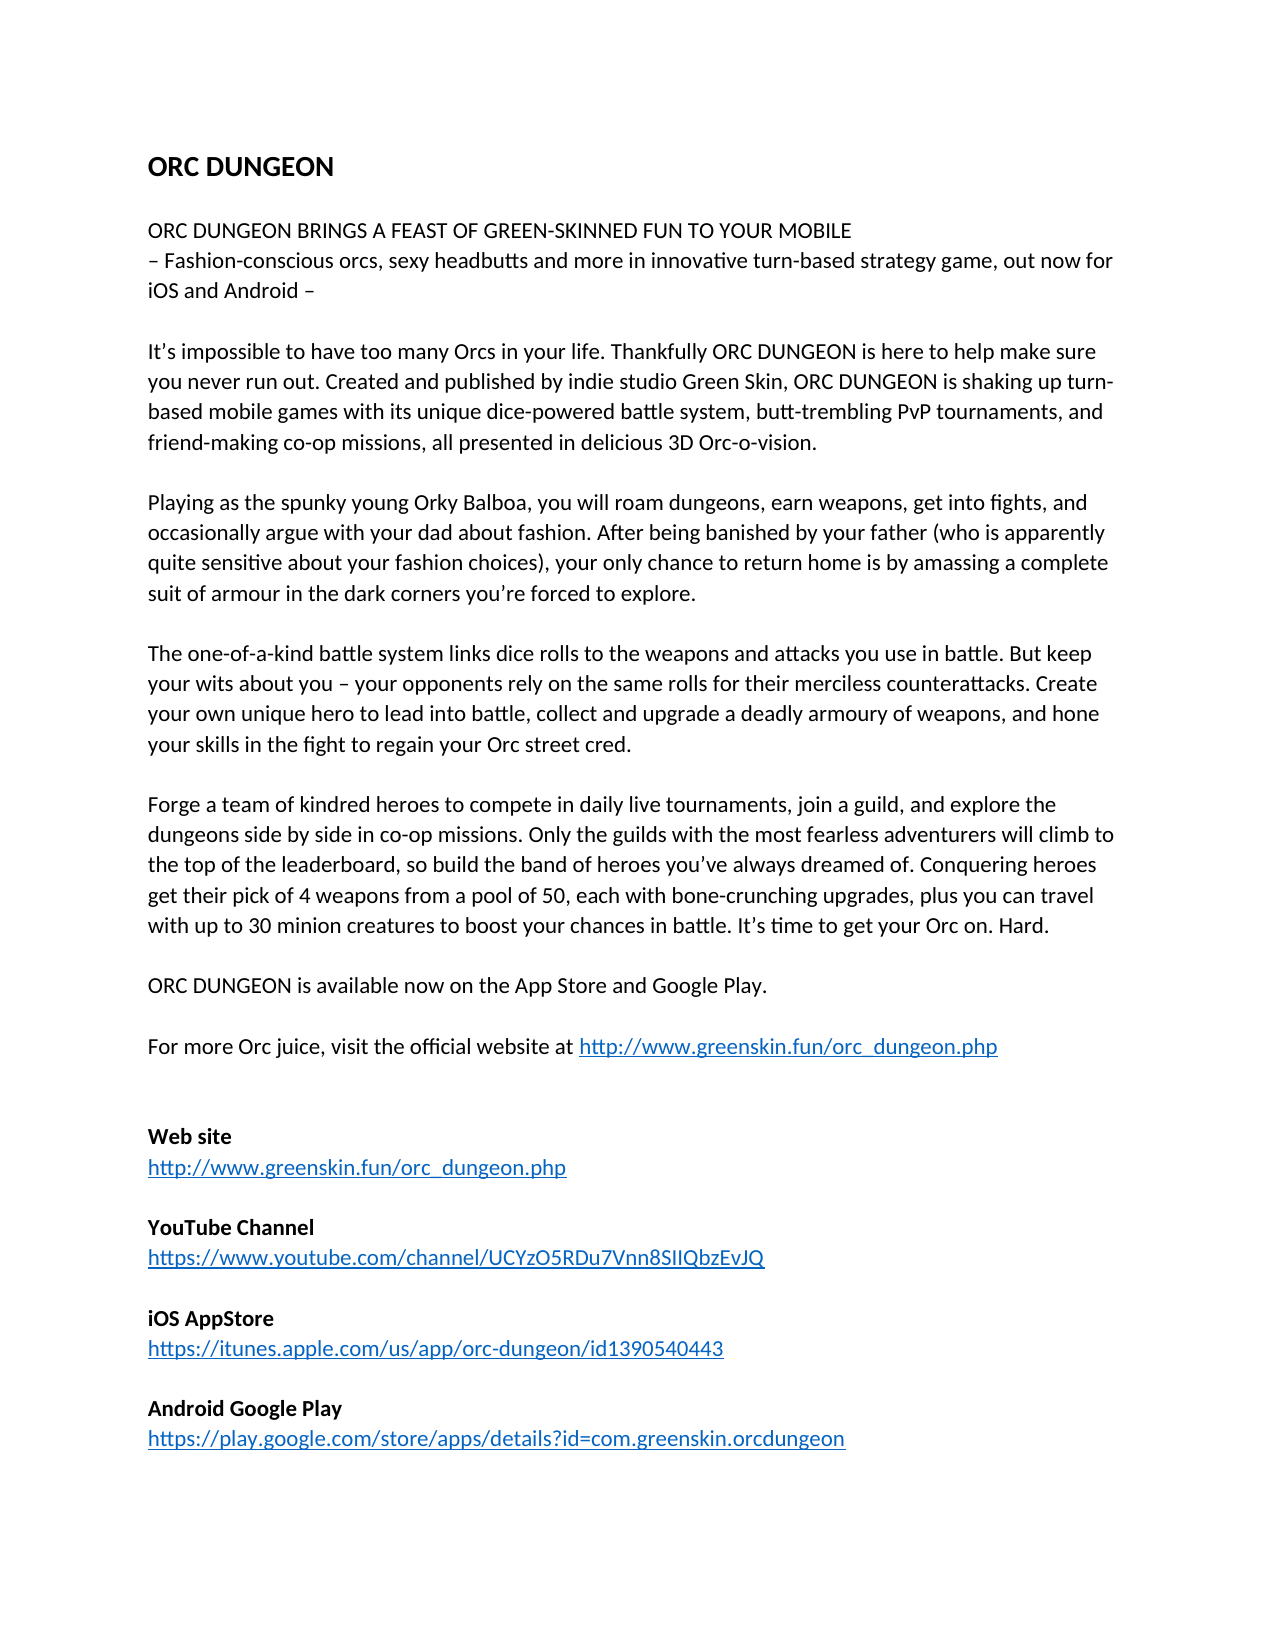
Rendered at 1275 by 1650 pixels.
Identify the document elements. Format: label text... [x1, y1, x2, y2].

text The one-of-a-kind battle system links dice rolls to the weapons and attacks you use in battle. But keep your wits about you – your opponents rely on the same rolls for their merciless counterattacks. Create your own unique hero to lead into battle, collect and upgrade a deadly armoury of weapons, and hone your skills in the fight to regain your Orc street cred. [148, 639, 1127, 758]
text Android Google Play [148, 1394, 1127, 1422]
text ORC DUNGEON is available now on the App Store and Google Play. [148, 971, 1127, 999]
text Forge a team of kindred heroes to compete in daily live tournaments, join a guild, and explore the dungeons side by side in co-op missions. Only the guilds with the most fearless adventurers will climb to the top of the leaderboard, so build the band of heroes you’ve always dreamed of. Conquering heroes get their pick of 4 weapons from a pool of 50, each with bone-crunching upgrades, plus you can travel with up to 30 minion creatures to boost your chances in battle. It’s time to get your Orc on. Hard. [148, 790, 1127, 939]
text ORC DUNGEON BRINGS A FEAST OF GREEN-SKINNED FUN TO YOUR MOBILE [148, 216, 1127, 244]
text For more Orc juice, visit the official website at http://www.greenskin.fun/orc_dungeon.php [148, 1032, 1127, 1060]
text iOS AppStore [148, 1304, 1127, 1332]
text https://itunes.apple.com/us/app/orc-dungeon/id1390540443 [148, 1334, 1127, 1362]
text Web site [148, 1122, 1127, 1151]
text ORC DUNGEON [148, 148, 1127, 183]
text It’s impossible to have too many Orcs in your life. Thankfully ORC DUNGEON is here to help make sure you never run out. Created and published by indie studio Green Skin, ORC DUNGEON is shaking up turn-based mobile games with its unique dice-powered battle system, butt-trembling PvP tournaments, and friend-making co-op missions, all presented in delicious 3D Orc-o-vision. [148, 337, 1127, 456]
text https://play.google.com/store/apps/details?id=com.greenskin.orcdungeon [148, 1424, 1127, 1453]
text Playing as the spunky young Orky Balboa, you will roam dungeons, earn weapons, get into fights, and occasionally argue with your dad about fashion. After being banished by your father (who is apparently quite sensitive about your fashion choices), your only chance to return home is by amassing a complete suit of armour in the dark corners you’re forced to explore. [148, 488, 1127, 607]
text YouTube Channel [148, 1213, 1127, 1241]
text https://www.youtube.com/channel/UCYzO5RDu7Vnn8SIIQbzEvJQ [148, 1243, 1127, 1271]
text http://www.greenskin.fun/orc_dungeon.php [148, 1153, 1127, 1181]
text – Fashion-conscious orcs, sexy headbutts and more in innovative turn-based strategy game, out now for iOS and Android – [148, 246, 1127, 305]
